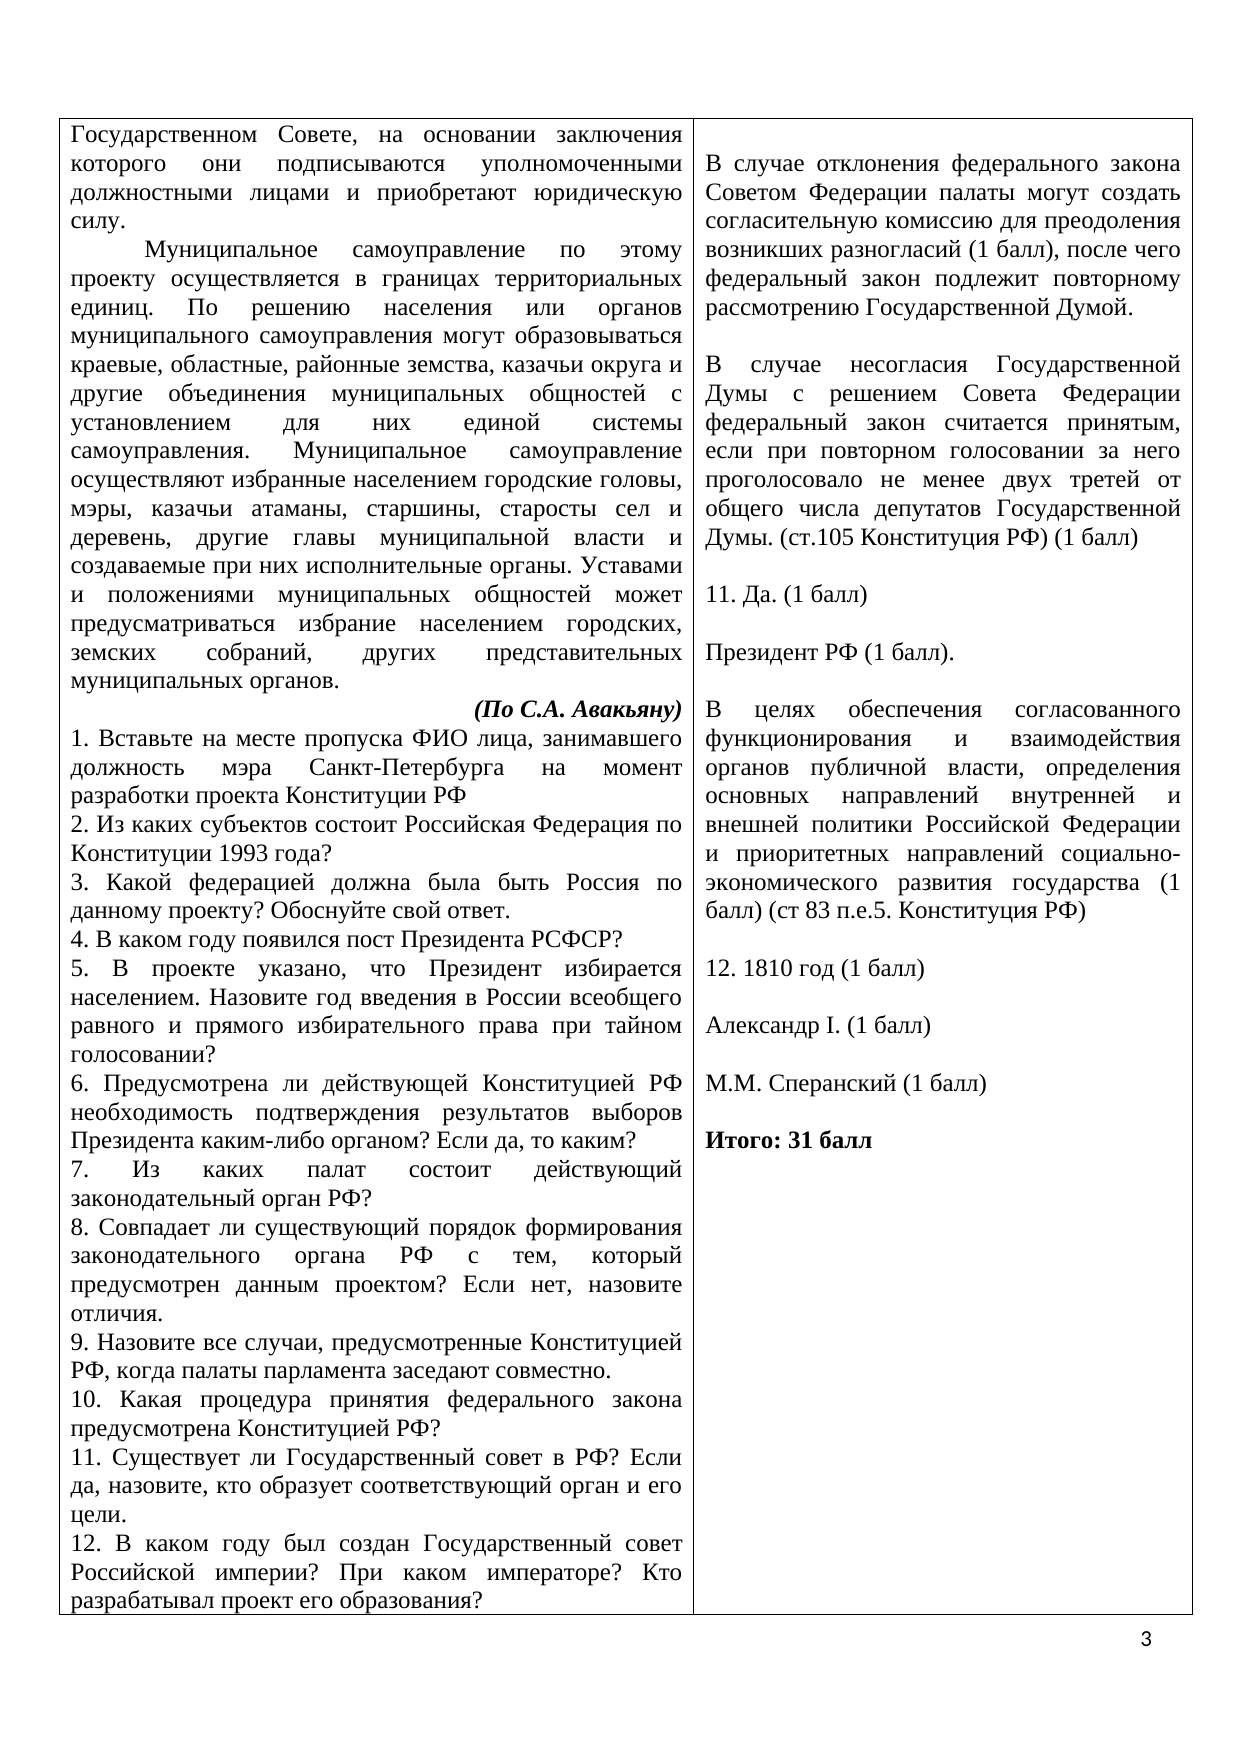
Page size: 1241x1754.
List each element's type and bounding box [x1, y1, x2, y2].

table_cell [60, 119, 693, 1614]
table_cell [694, 119, 1192, 1614]
